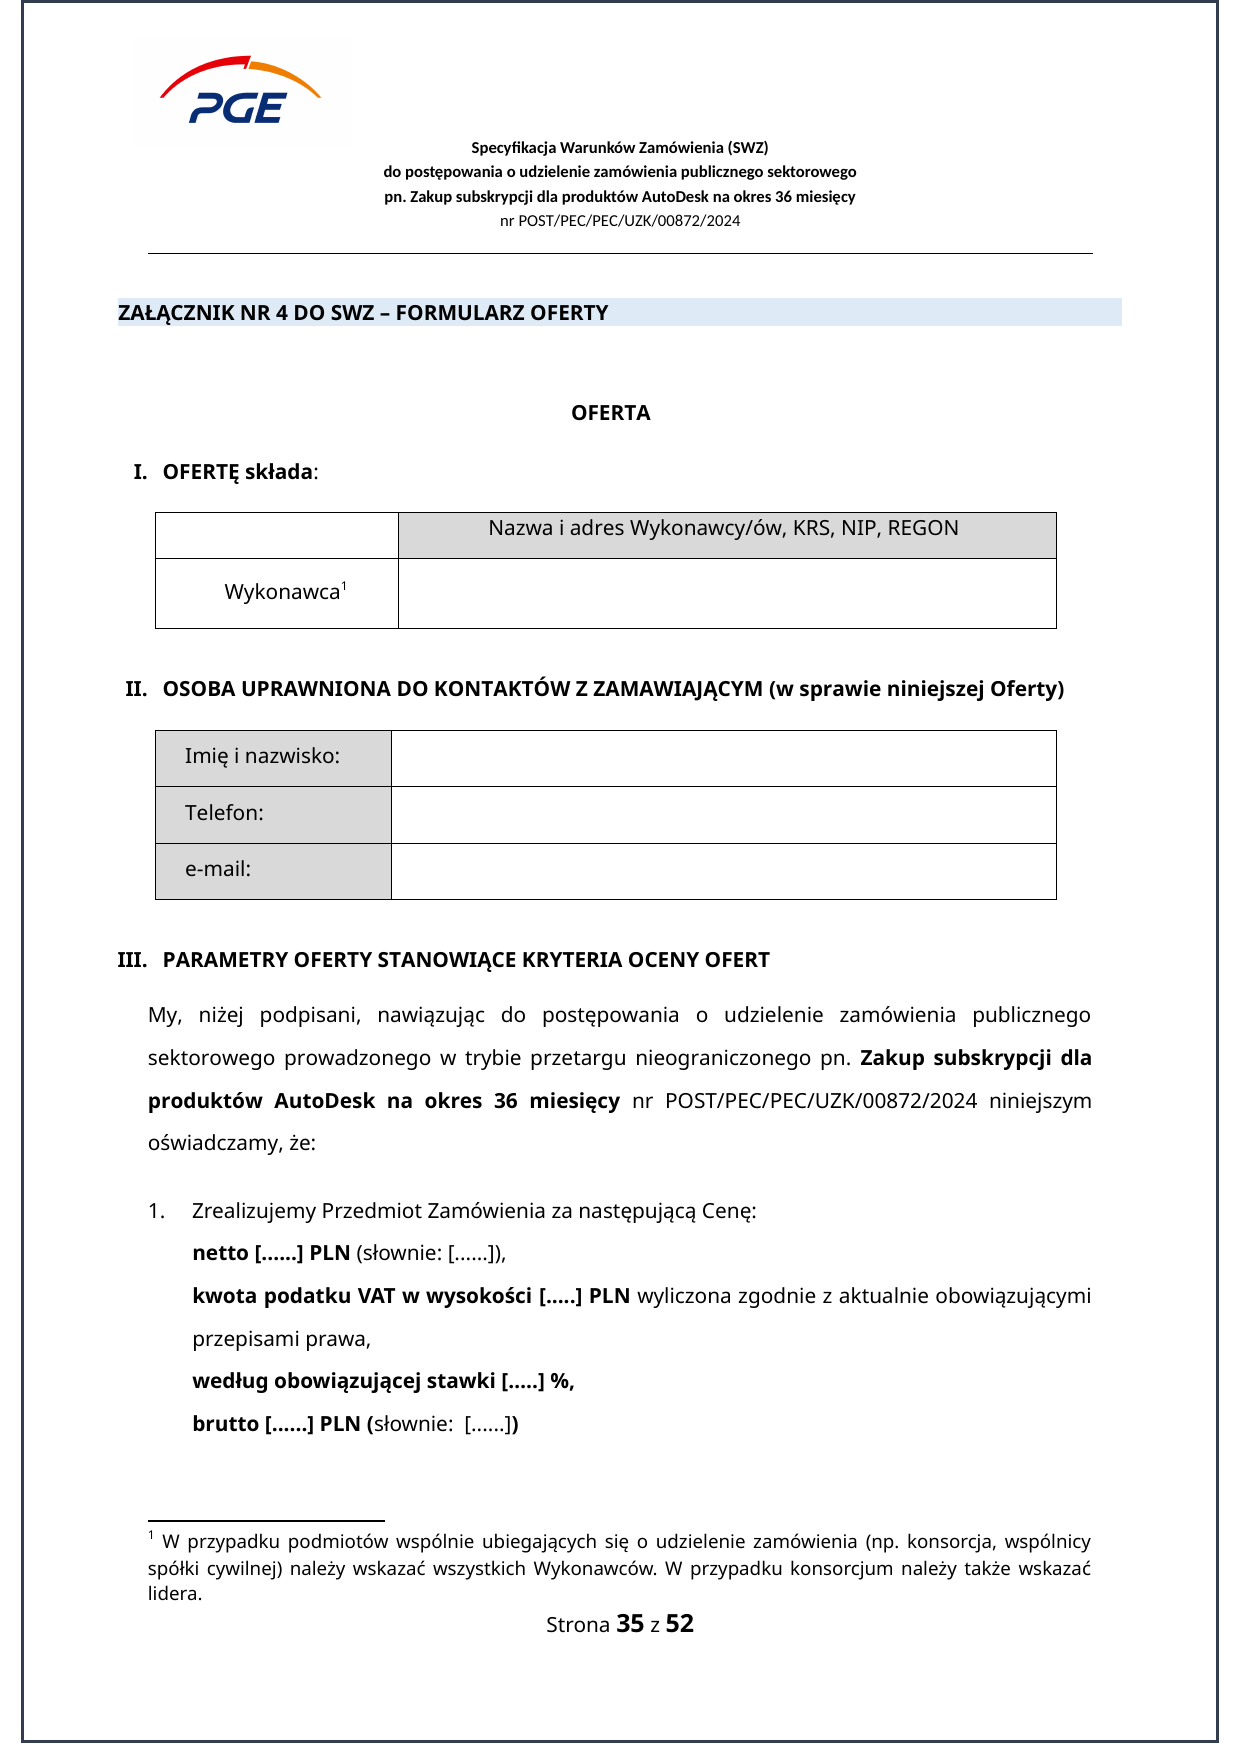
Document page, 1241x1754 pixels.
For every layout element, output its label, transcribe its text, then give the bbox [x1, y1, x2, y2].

table_cell [392, 787, 1056, 843]
list kwota podatku VAT w wysokości [.....] PLN wyliczona zgodnie z aktualnie obowiązującymi przepisami prawa, [192, 1281, 1093, 1352]
table_cell Telefon: [156, 787, 391, 843]
table_cell e-mail: [156, 844, 391, 899]
list brutto [......] PLN (słownie: [......]) [192, 1409, 1093, 1437]
list Ofertę składa: [148, 457, 1093, 486]
list Zrealizujemy Przedmiot Zamówienia za następującą Cenę: [148, 1196, 1093, 1224]
list OSOBA uprawniona DO KONTAKTÓW z zamawiającym (w sprawie niniejszej Oferty) [148, 674, 1093, 703]
picture [131, 39, 351, 145]
table_cell Wykonawca [156, 559, 398, 628]
table_cell [399, 559, 1056, 628]
table_header [392, 731, 1056, 786]
text My, niżej podpisani, nawiązując do postępowania o udzielenie zamówienia publicznego sektorowego prowadzonego w trybie przetargu nieograniczonego pn. Zakup subskrypcji dla produktów AutoDesk na okres 36 miesięcy nr POST/PEC/PEC/UZK/00872/2024 niniejszym oświadczamy, że: [148, 1001, 1093, 1157]
table_header [156, 513, 398, 558]
table_header Nazwa i adres Wykonawcy/ów, KRS, NIP, REGON [399, 513, 1056, 558]
list netto [......] PLN (słownie: [......]), [192, 1238, 1093, 1267]
list według obowiązującej stawki […..] %, [192, 1366, 1093, 1395]
text OFERTA [129, 398, 1093, 426]
table_header Imię i nazwisko: [156, 731, 391, 786]
list PARAMETRY OFERTY STANOWIĄCE KRYTERIA OCENY OFERT [148, 945, 1093, 974]
subtitle ZAŁĄCZNIK NR 4 DO SWZ – FORMULARZ OFERTY [118, 298, 1122, 326]
table_cell [392, 844, 1056, 899]
